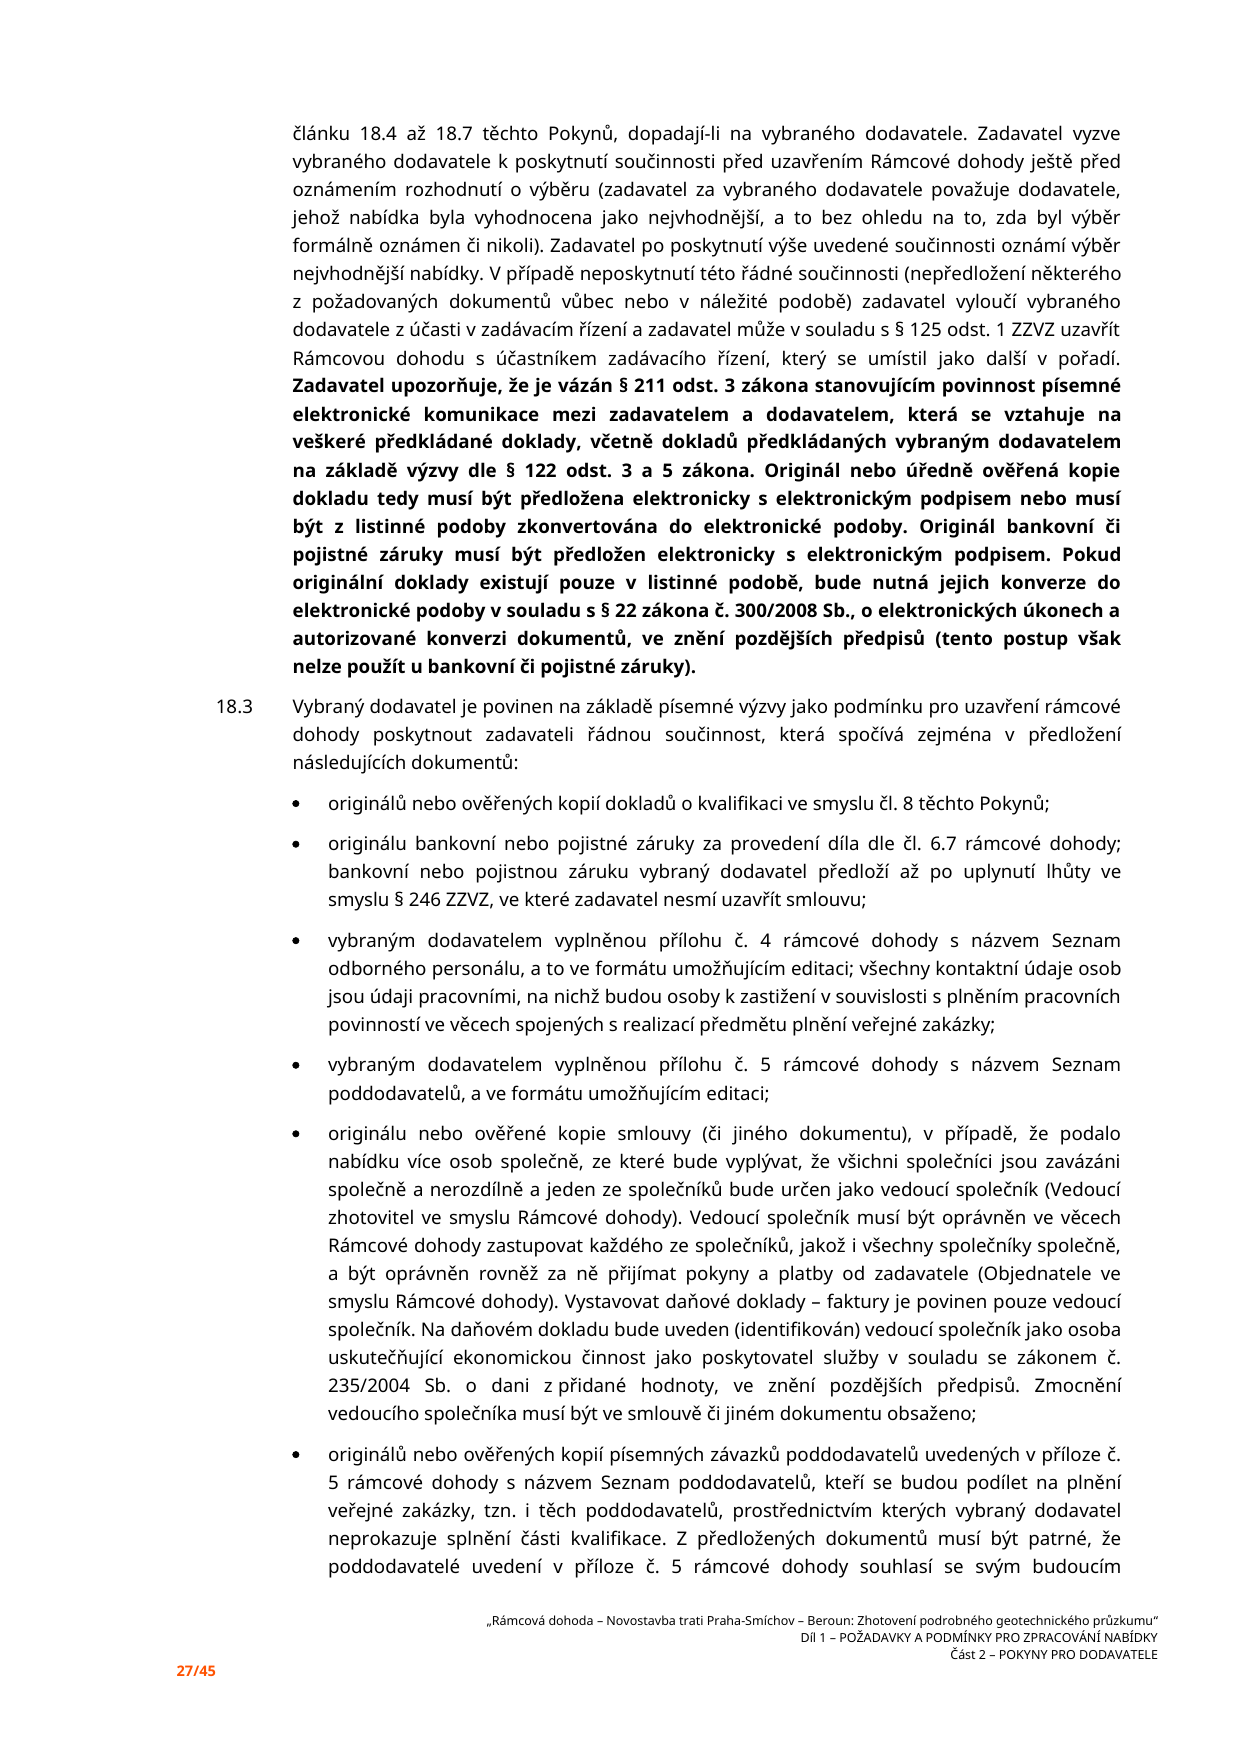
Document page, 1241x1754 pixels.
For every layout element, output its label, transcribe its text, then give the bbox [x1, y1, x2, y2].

text originálu nebo ověřené kopie smlouvy (či jiného dokumentu), v případě, že podalo nabídku více osob společně, ze které bude vyplývat, že všichni společníci jsou zavázáni společně a nerozdílně a jeden ze společníků bude určen jako vedoucí společník (Vedoucí zhotovitel ve smyslu Rámcové dohody). Vedoucí společník musí být oprávněn ve věcech Rámcové dohody zastupovat každého ze společníků, jakož i všechny společníky společně, a být oprávněn rovněž za ně přijímat pokyny a platby od zadavatele (Objednatele ve smyslu Rámcové dohody). Vystavovat daňové doklady – faktury je povinen pouze vedoucí společník. Na daňovém dokladu bude uveden (identifikován) vedoucí společník jako osoba uskutečňující ekonomickou činnost jako poskytovatel služby v souladu se zákonem č. 235/2004 Sb. o dani z přidané hodnoty, ve znění pozdějších předpisů. Zmocnění vedoucího společníka musí být ve smlouvě či jiném dokumentu obsaženo; [292, 1120, 1122, 1426]
text originálu bankovní nebo pojistné záruky za provedení díla dle čl. 6.7 rámcové dohody; bankovní nebo pojistnou záruku vybraný dodavatel předloží až po uplynutí lhůty ve smyslu § 246 ZZVZ, ve které zadavatel nesmí uzavřít smlouvu; [292, 831, 1122, 912]
text Vybraný dodavatel je povinen na základě písemné výzvy jako podmínku pro uzavření rámcové dohody poskytnout zadavateli řádnou součinnost, která spočívá zejména v předložení následujících dokumentů: [216, 693, 1122, 775]
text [292, 1441, 1122, 1579]
text originálů nebo ověřených kopií dokladů o kvalifikaci ve smyslu čl. 8 těchto Pokynů; [292, 790, 1122, 816]
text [216, 121, 1122, 678]
text vybraným dodavatelem vyplněnou přílohu č. 5 rámcové dohody s názvem Seznam poddodavatelů, a ve formátu umožňujícím editaci; [292, 1052, 1122, 1105]
text vybraným dodavatelem vyplněnou přílohu č. 4 rámcové dohody s názvem Seznam odborného personálu, a to ve formátu umožňujícím editaci; všechny kontaktní údaje osob jsou údaji pracovními, na nichž budou osoby k zastižení v souvislosti s plněním pracovních povinností ve věcech spojených s realizací předmětu plnění veřejné zakázky; [292, 927, 1122, 1037]
